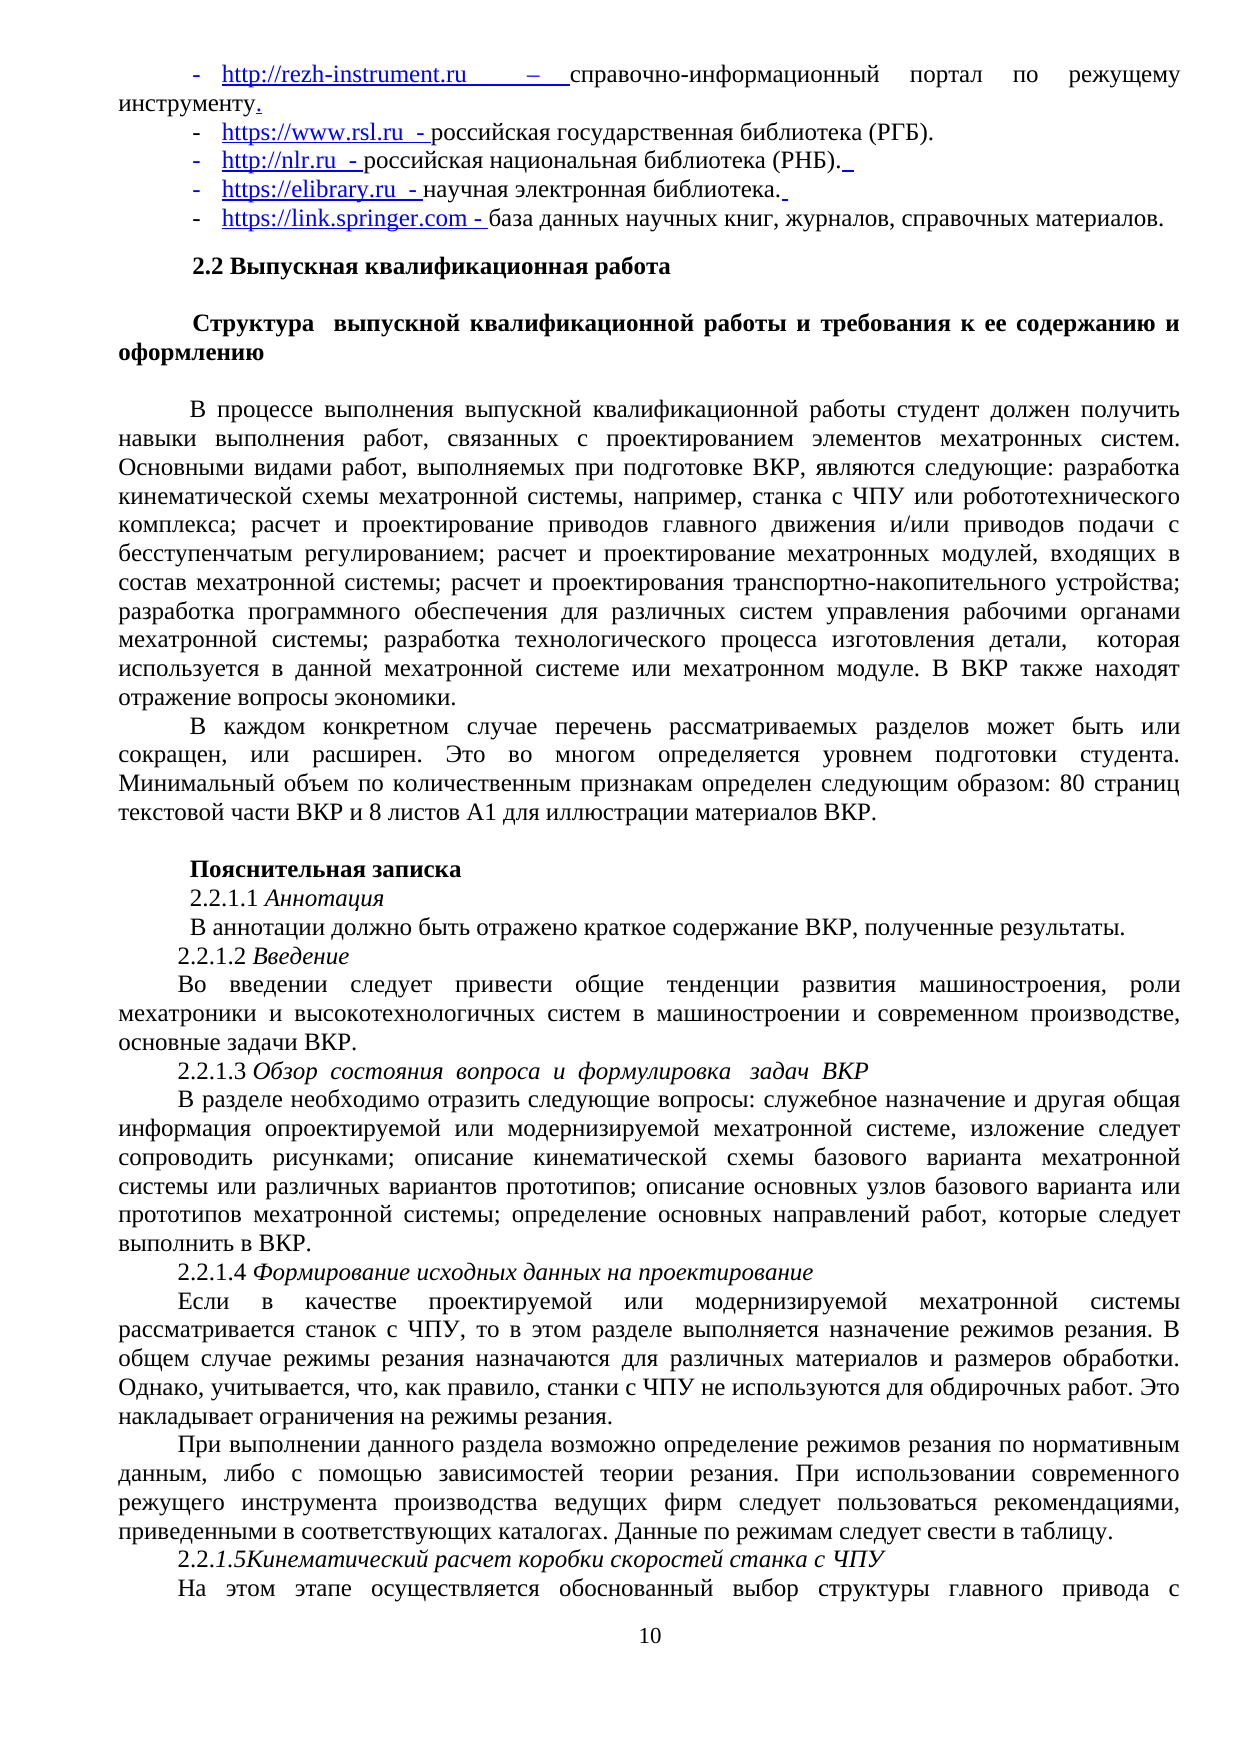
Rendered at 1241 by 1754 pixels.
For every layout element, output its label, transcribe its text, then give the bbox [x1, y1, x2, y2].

list https://elibrary.ru - научная электронная библиотека. [118, 174, 1181, 203]
list http://nlr.ru - российская национальная библиотека (РНБ). [118, 145, 1181, 174]
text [118, 1573, 1181, 1602]
text 2.2.1.4 Формирование исходных данных на проектирование [118, 1257, 1181, 1286]
text В процессе выполнения выпускной квалификационной работы студент должен получить навыки выполнения работ, связанных с проектированием элементов мехатронных систем. Основными видами работ, выполняемых при подготовке ВКР, являются следующие: разработка кинематической схемы мехатронной системы, например, станка с ЧПУ или робототехнического комплекса; расчет и проектирование приводов главного движения и/или приводов подачи с бесступенчатым регулированием; расчет и проектирование мехатронных модулей, входящих в состав мехатронной системы; расчет и проектирования транспортно-накопительного устройства; разработка программного обеспечения для различных систем управления рабочими органами мехатронной системы; разработка технологического процесса изготовления детали, которая используется в данной мехатронной системе или мехатронном модуле. В ВКР также находят отражение вопросы экономики. [118, 394, 1181, 711]
text В разделе необходимо отразить следующие вопросы: служебное назначение и другая общая информация опроектируемой или модернизируемой мехатронной системе, изложение следует сопроводить рисунками; описание кинематической схемы базового варианта мехатронной системы или различных вариантов прототипов; описание основных узлов базового варианта или прототипов мехатронной системы; определение основных направлений работ, которые следует выполнить в ВКР. [118, 1084, 1181, 1257]
text Если в качестве проектируемой или модернизируемой мехатронной системы рассматривается станок с ЧПУ, то в этом разделе выполняется назначение режимов резания. В общем случае режимы резания назначаются для различных материалов и размеров обработки. Однако, учитывается, что, как правило, станки с ЧПУ не используются для обдирочных работ. Это накладывает ограничения на режимы резания. [118, 1286, 1181, 1429]
list http://rezh-instrument.ru – справочно-информационный портал по режущему инструменту. [118, 59, 1181, 117]
text 2.2.1.1 Аннотация [118, 883, 1181, 912]
text Во введении следует привести общие тенденции развития машиностроения, роли мехатроники и высокотехнологичных систем в машиностроении и современном производстве, основные задачи ВКР. [118, 969, 1181, 1056]
text 2.2.1.2 Введение [118, 941, 1181, 969]
text 2.2 Выпускная квалификационная работа [118, 251, 1181, 279]
text Пояснительная записка [118, 854, 1181, 883]
text При выполнении данного раздела возможно определение режимов резания по нормативным данным, либо с помощью зависимостей теории резания. При использовании современного режущего инструмента производства ведущих фирм следует пользоваться рекомендациями, приведенными в соответствующих каталогах. Данные по режимам следует свести в таблицу. [118, 1429, 1181, 1544]
list ​https://link.springer.com - база данных научных книг, журналов, справочных материалов. [118, 203, 1181, 232]
list 2.2.1.5Кинематический расчет коробки скоростей станка с ЧПУ [118, 1544, 1181, 1573]
text В каждом конкретном случае перечень рассматриваемых разделов может быть или сокращен, или расширен. Это во многом определяется уровнем подготовки студента. Минимальный объем по количественным признакам определен следующим образом: 80 страниц текстовой части ВКР и 8 листов А1 для иллюстрации материалов ВКР. [118, 711, 1181, 826]
text Структура выпускной квалификационной работы и требования к ее содержанию и оформлению [118, 308, 1181, 366]
text 2.2.1.3 Обзор состояния вопроса и формулировка задач ВКР [118, 1056, 1181, 1084]
list https://www.rsl.ru - российская государственная библиотека (РГБ). [118, 117, 1181, 145]
text В аннотации должно быть отражено краткое содержание ВКР, полученные результаты. [118, 912, 1181, 941]
